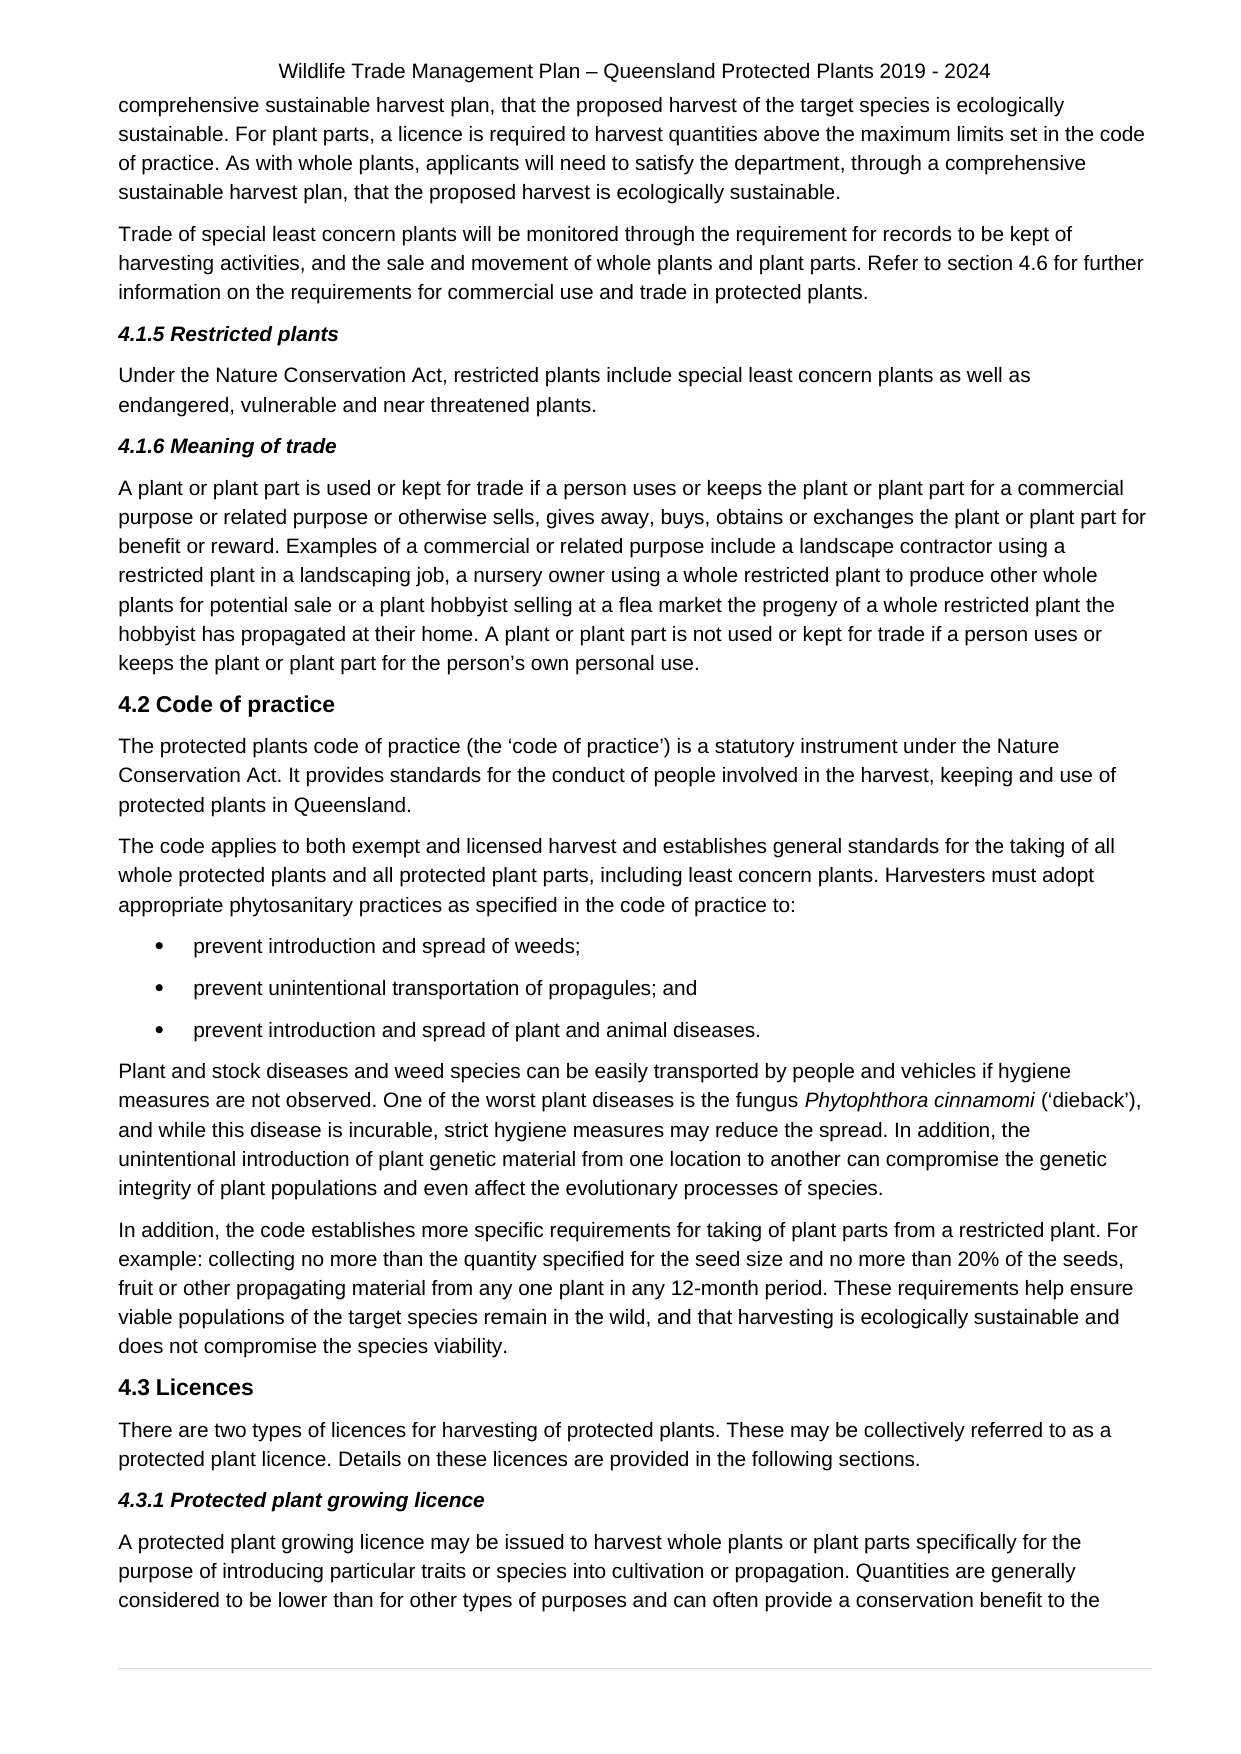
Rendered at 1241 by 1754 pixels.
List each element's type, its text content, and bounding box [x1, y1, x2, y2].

text Under the Nature Conservation Act, restricted plants include special least concern plants as well as endangered, vulnerable and near threatened plants. [118, 359, 1152, 418]
subtitle Code of practice [118, 689, 1152, 718]
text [118, 1526, 1152, 1614]
list prevent introduction and spread of weeds; [156, 930, 1152, 959]
list prevent unintentional transportation of propagules; and [156, 972, 1152, 1001]
text In addition, the code establishes more specific requirements for taking of plant parts from a restricted plant. For example: collecting no more than the quantity specified for the seed size and no more than 20% of the seeds, fruit or other propagating material from any one plant in any 12-month period. These requirements help ensure viable populations of the target species remain in the wild, and that harvesting is ecologically sustainable and does not compromise the species viability. [118, 1214, 1152, 1359]
text The protected plants code of practice (the ‘code of practice’) is a statutory instrument under the Nature Conservation Act. It provides standards for the conduct of people involved in the harvest, keeping and use of protected plants in Queensland. [118, 730, 1152, 818]
text Plant and stock diseases and weed species can be easily transported by people and vehicles if hygiene measures are not observed. One of the worst plant diseases is the fungus Phytophthora cinnamomi (‘dieback’), and while this disease is incurable, strict hygiene measures may reduce the spread. In addition, the unintentional introduction of plant genetic material from one location to another can compromise the genetic integrity of plant populations and even affect the evolutionary processes of species. [118, 1055, 1152, 1201]
subtitle 4.1.5 Restricted plants [118, 318, 1152, 347]
text The code applies to both exempt and licensed harvest and establishes general standards for the taking of all whole protected plants and all protected plant parts, including least concern plants. Harvesters must adopt appropriate phytosanitary practices as specified in the code of practice to: [118, 830, 1152, 918]
subtitle 4.1.6 Meaning of trade [118, 430, 1152, 459]
subtitle Licences [118, 1372, 1152, 1401]
subtitle 4.3.1 Protected plant growing licence [118, 1484, 1152, 1514]
text There are two types of licences for harvesting of protected plants. These may be collectively referred to as a protected plant licence. Details on these licences are provided in the following sections. [118, 1414, 1152, 1472]
text A plant or plant part is used or kept for trade if a person uses or keeps the plant or plant part for a commercial purpose or related purpose or otherwise sells, gives away, buys, obtains or exchanges the plant or plant part for benefit or reward. Examples of a commercial or related purpose include a landscape contractor using a restricted plant in a landscaping job, a nursery owner using a whole restricted plant to produce other whole plants for potential sale or a plant hobbyist selling at a flea market the progeny of a whole restricted plant the hobbyist has propagated at their home. A plant or plant part is not used or kept for trade if a person uses or keeps the plant or plant part for the person’s own personal use. [118, 472, 1152, 676]
text Trade of special least concern plants will be monitored through the requirement for records to be kept of harvesting activities, and the sale and movement of whole plants and plant parts. Refer to section 4.6 for further information on the requirements for commercial use and trade in protected plants. [118, 218, 1152, 305]
list prevent introduction and spread of plant and animal diseases. [156, 1014, 1152, 1043]
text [118, 89, 1152, 205]
